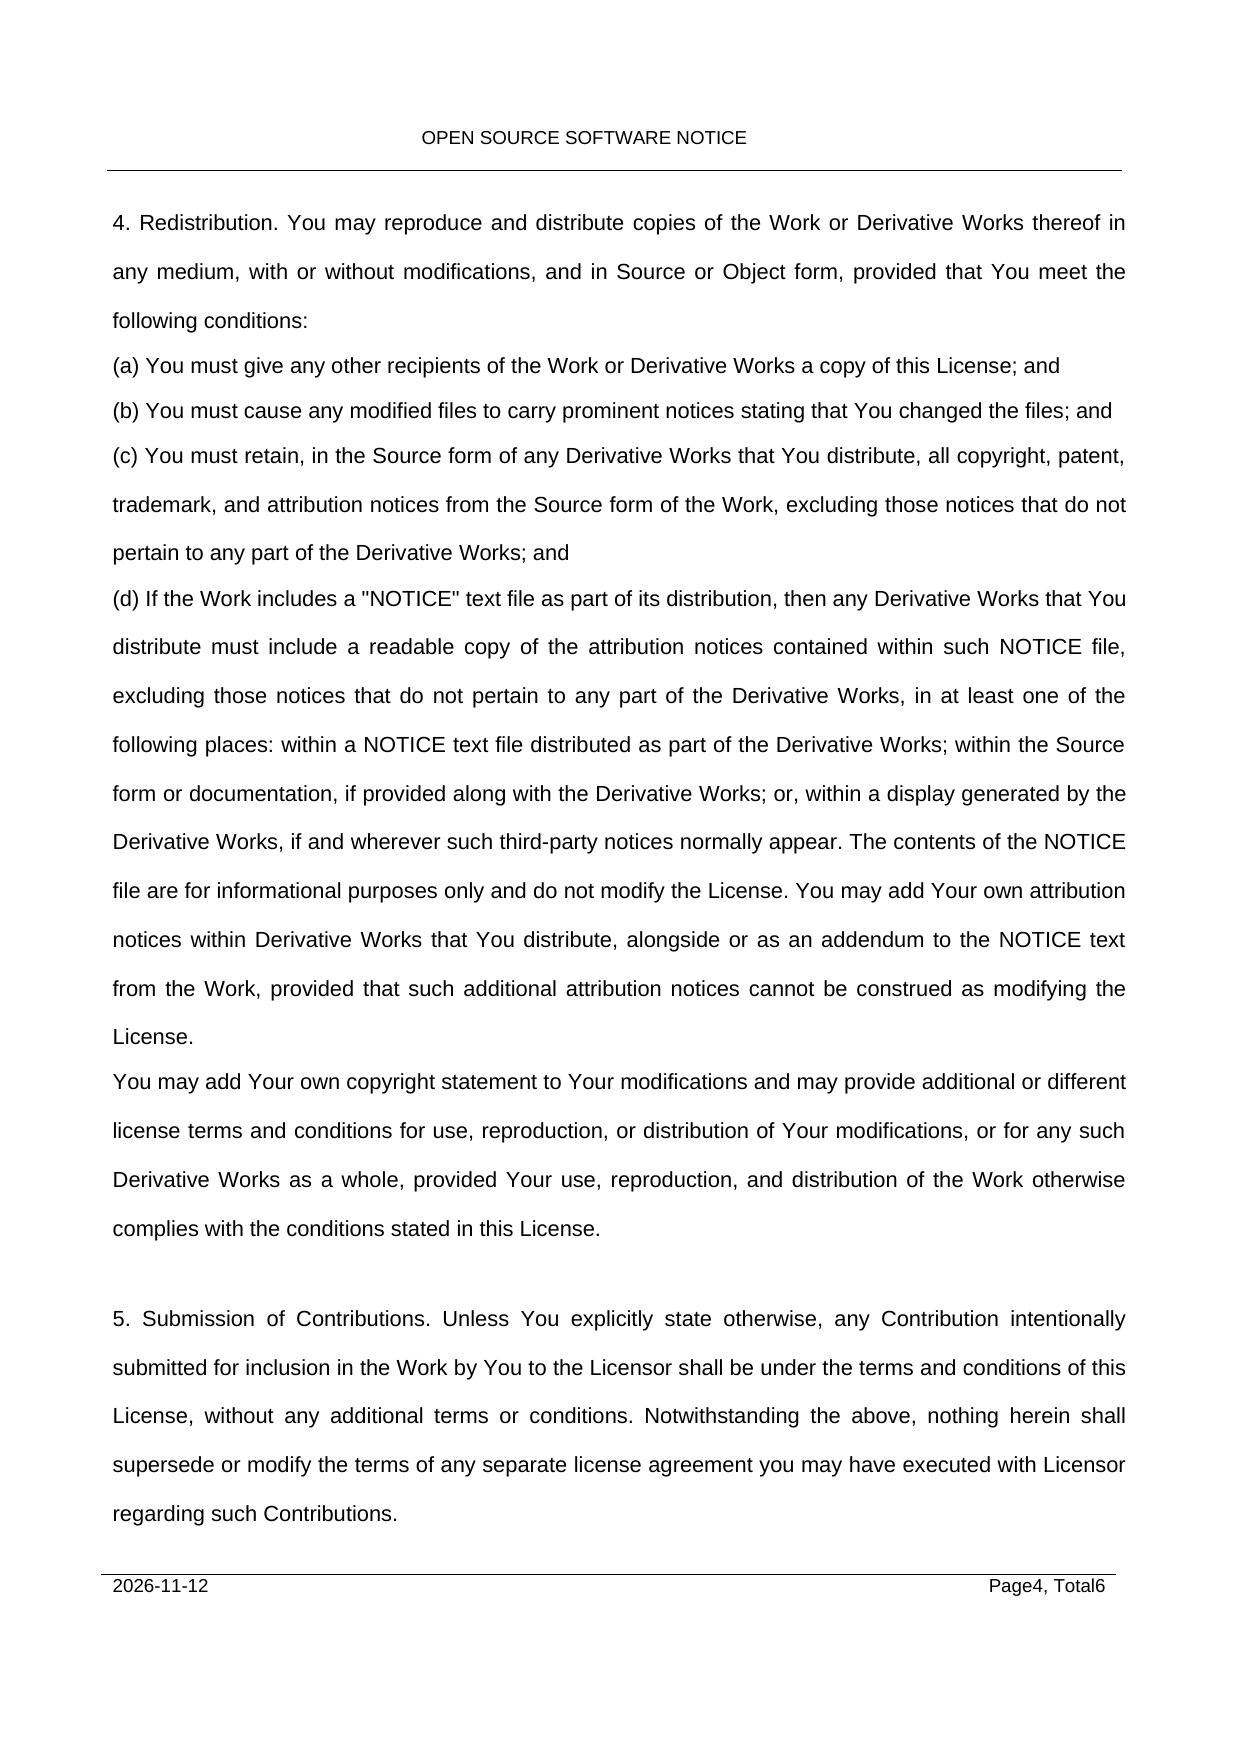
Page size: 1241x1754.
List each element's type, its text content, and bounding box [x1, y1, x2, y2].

text 4. Redistribution. You may reproduce and distribute copies of the Work or Derivative Works thereof in any medium, with or without modifications, and in Source or Object form, provided that You meet the following conditions: [112, 206, 1128, 336]
text 5. Submission of Contributions. Unless You explicitly state otherwise, any Contribution intentionally submitted for inclusion in the Work by You to the Licensor shall be under the terms and conditions of this License, without any additional terms or conditions. Notwithstanding the above, nothing herein shall supersede or modify the terms of any separate license agreement you may have executed with Licensor regarding such Contributions. [112, 1302, 1128, 1529]
text (d) If the Work includes a "NOTICE" text file as part of its distribution, then any Derivative Works that You distribute must include a readable copy of the attribution notices contained within such NOTICE file, excluding those notices that do not pertain to any part of the Derivative Works, in at least one of the following places: within a NOTICE text file distributed as part of the Derivative Works; within the Source form or documentation, if provided along with the Derivative Works; or, within a display generated by the Derivative Works, if and wherever such third-party notices normally appear. The contents of the NOTICE file are for informational purposes only and do not modify the License. You may add Your own attribution notices within Derivative Works that You distribute, alongside or as an addendum to the NOTICE text from the Work, provided that such additional attribution notices cannot be construed as modifying the License. [112, 582, 1128, 1053]
text You may add Your own copyright statement to Your modifications and may provide additional or different license terms and conditions for use, reproduction, or distribution of Your modifications, or for any such Derivative Works as a whole, provided Your use, reproduction, and distribution of the Work otherwise complies with the conditions stated in this License. [112, 1066, 1128, 1244]
text (c) You must retain, in the Source form of any Derivative Works that You distribute, all copyright, patent, trademark, and attribution notices from the Source form of the Work, excluding those notices that do not pertain to any part of the Derivative Works; and [112, 439, 1128, 569]
text (a) You must give any other recipients of the Work or Derivative Works a copy of this License; and [112, 349, 1128, 381]
text (b) You must cause any modified files to carry prominent notices stating that You changed the files; and [112, 394, 1128, 427]
